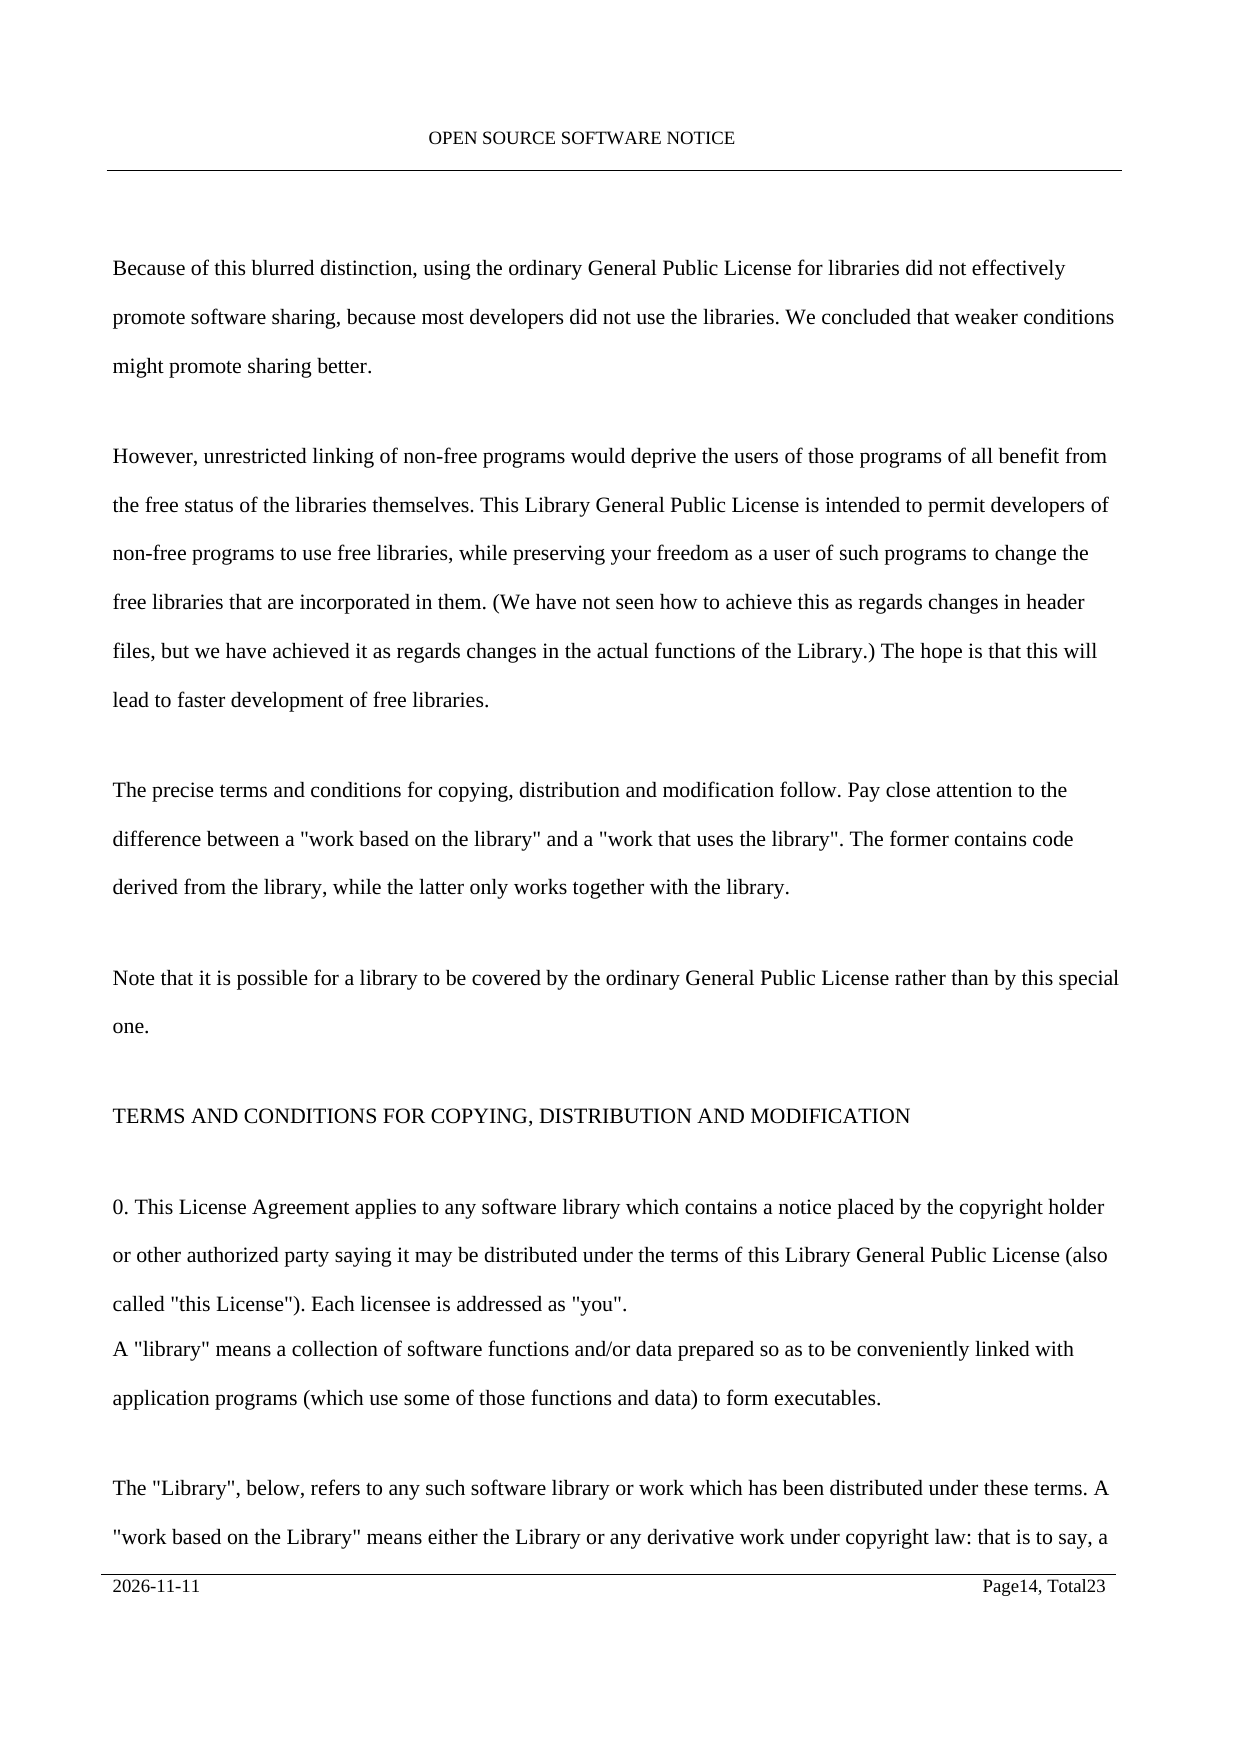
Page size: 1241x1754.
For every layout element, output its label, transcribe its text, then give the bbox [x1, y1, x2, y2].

text TERMS AND CONDITIONS FOR COPYING, DISTRIBUTION AND MODIFICATION [112, 1100, 1128, 1132]
text However, unrestricted linking of non-free programs would deprive the users of those programs of all benefit from the free status of the libraries themselves. This Library General Public License is intended to permit developers of non-free programs to use free libraries, while preserving your freedom as a user of such programs to change the free libraries that are incorporated in them. (We have not seen how to achieve this as regards changes in header files, but we have achieved it as regards changes in the actual functions of the Library.) The hope is that this will lead to faster development of free libraries. [112, 439, 1128, 715]
text The precise terms and conditions for copying, distribution and modification follow. Pay close attention to the difference between a "work based on the library" and a "work that uses the library". The former contains code derived from the library, while the latter only works together with the library. [112, 773, 1128, 903]
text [112, 1472, 1128, 1553]
text 0. This License Agreement applies to any software library which contains a notice placed by the copyright holder or other authorized party saying it may be distributed under the terms of this Library General Public License (also called "this License"). Each licensee is addressed as "you". [112, 1190, 1128, 1320]
text A "library" means a collection of software functions and/or data prepared so as to be conveniently linked with application programs (which use some of those functions and data) to form executables. [112, 1333, 1128, 1414]
text Note that it is possible for a library to be covered by the ordinary General Public License rather than by this special one. [112, 961, 1128, 1042]
text Because of this blurred distinction, using the ordinary General Public License for libraries did not effectively promote software sharing, because most developers did not use the libraries. We concluded that weaker conditions might promote sharing better. [112, 251, 1128, 381]
